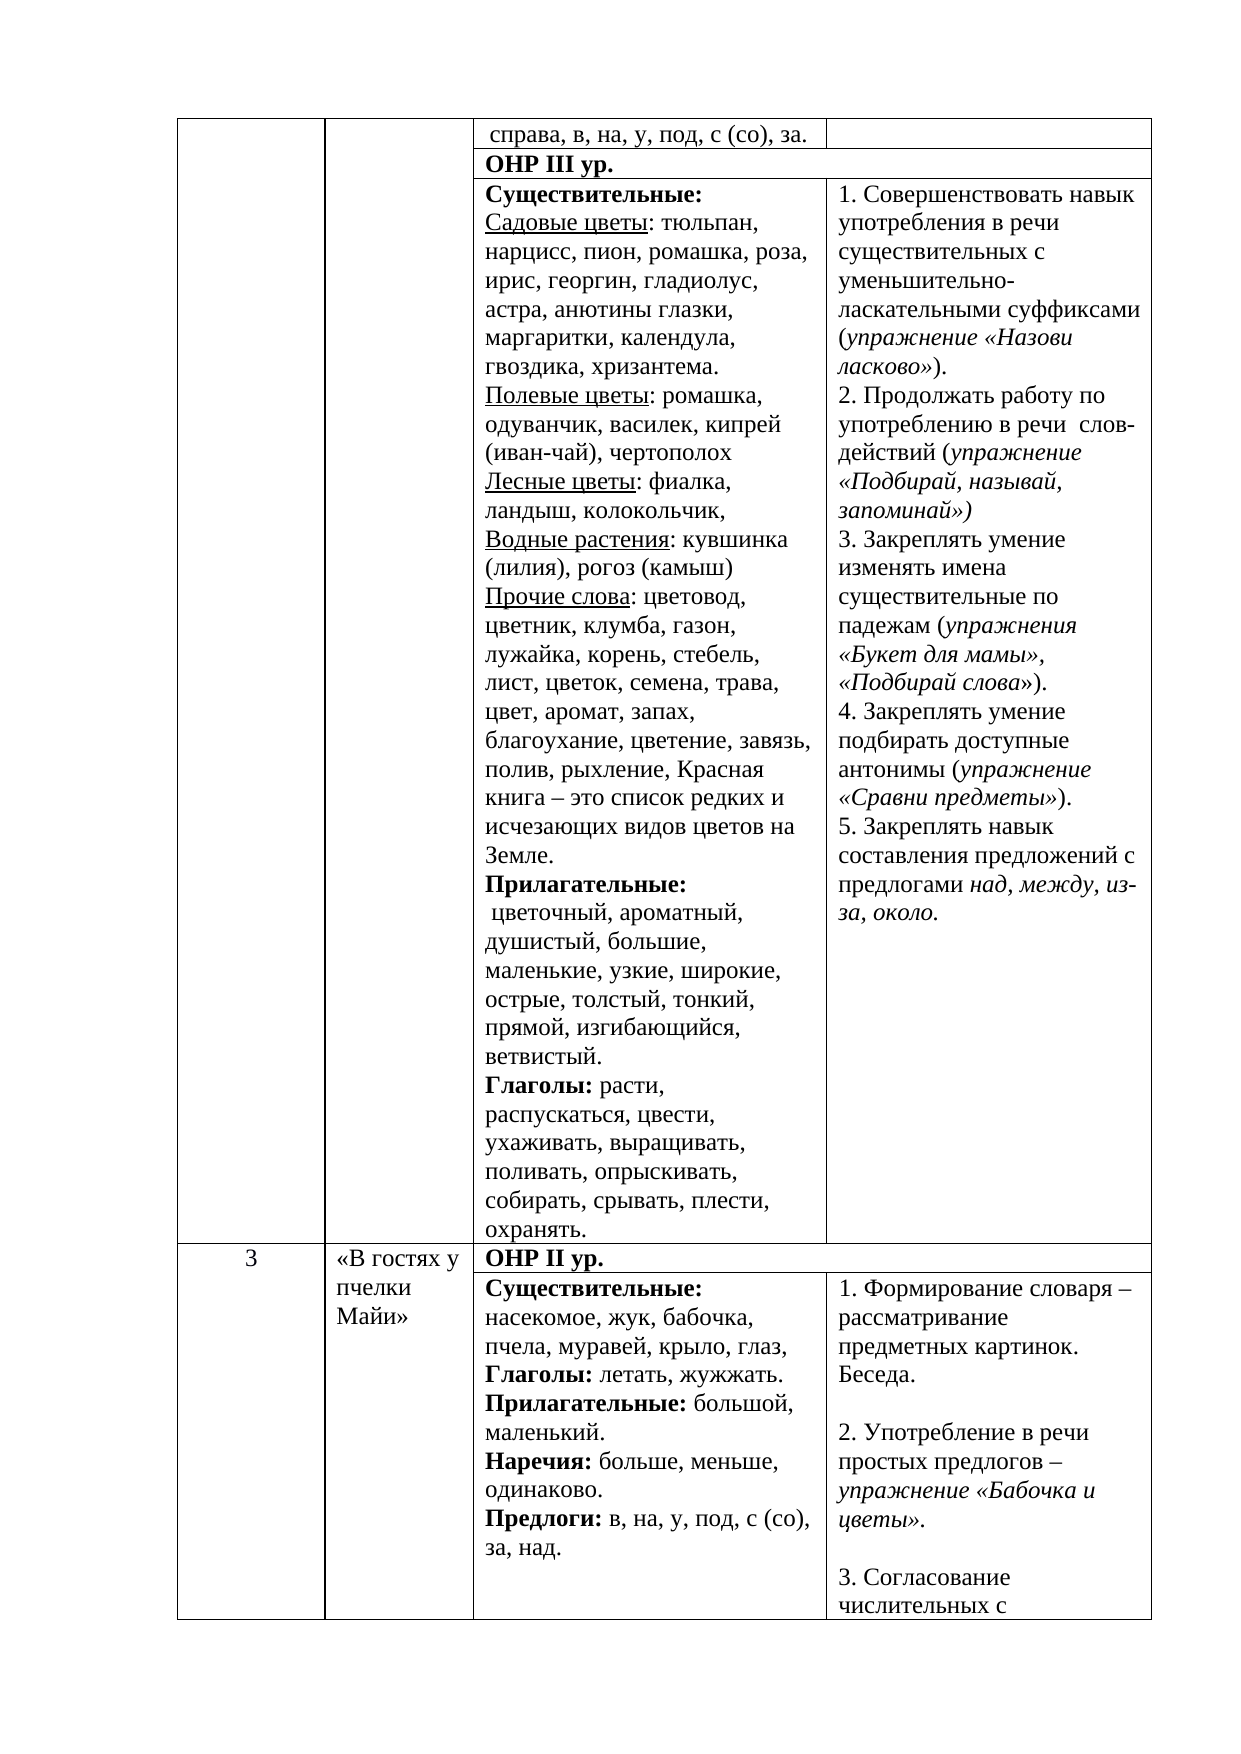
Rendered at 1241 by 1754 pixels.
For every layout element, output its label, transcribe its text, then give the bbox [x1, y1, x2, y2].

table_cell ОНР II ур. [474, 1244, 1151, 1272]
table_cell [827, 119, 1151, 148]
table_cell 3 [178, 1244, 324, 1619]
table_cell «В гостях у пчелки Майи» [326, 1244, 473, 1619]
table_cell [474, 119, 826, 148]
table_cell ОНР III ур. [474, 149, 1151, 178]
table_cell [827, 1273, 1151, 1619]
table_cell Существительные: Садовые цветы: тюльпан, нарцисс, пион, ромашка, роза, ирис, георгин, гладиолус, астра, анютины глазки, маргаритки, календула, гвоздика, хризантема. Полевые цветы: ромашка, одуванчик, василек, кипрей (иван-чай), чертополох Лесные цветы: фиалка, ландыш, колокольчик, Водные растения: кувшинка (лилия), рогоз (камыш) Прочие слова: цветовод, цветник, клумба, газон, лужайка, корень, стебель, лист, цветок, семена, трава, цвет, аромат, запах, благоухание, цветение, завязь, полив, рыхление, Красная книга – это список редких и исчезающих видов цветов на Земле. Прилагательные: цветочный, ароматный, душистый, большие, маленькие, узкие, широкие, острые, толстый, тонкий, прямой, изгибающийся, ветвистый. Глаголы: расти, распускаться, цвести, ухаживать, выращивать, поливать, опрыскивать, собирать, срывать, плести, охранять. [474, 179, 826, 1242]
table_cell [474, 1273, 826, 1619]
table_cell 1. Совершенствовать навык употребления в речи существительных с уменьшительно-ласкательными суффиксами (упражнение «Назови ласково»). 2. Продолжать работу по употреблению в речи слов-действий (упражнение «Подбирай, называй, запоминай») 3. Закреплять умение изменять имена существительные по падежам (упражнения «Букет для мамы», «Подбирай слова»). 4. Закреплять умение подбирать доступные антонимы (упражнение «Сравни предметы»). 5. Закреплять навык составления предложений с предлогами над, между, из-за, около. [827, 179, 1151, 1242]
